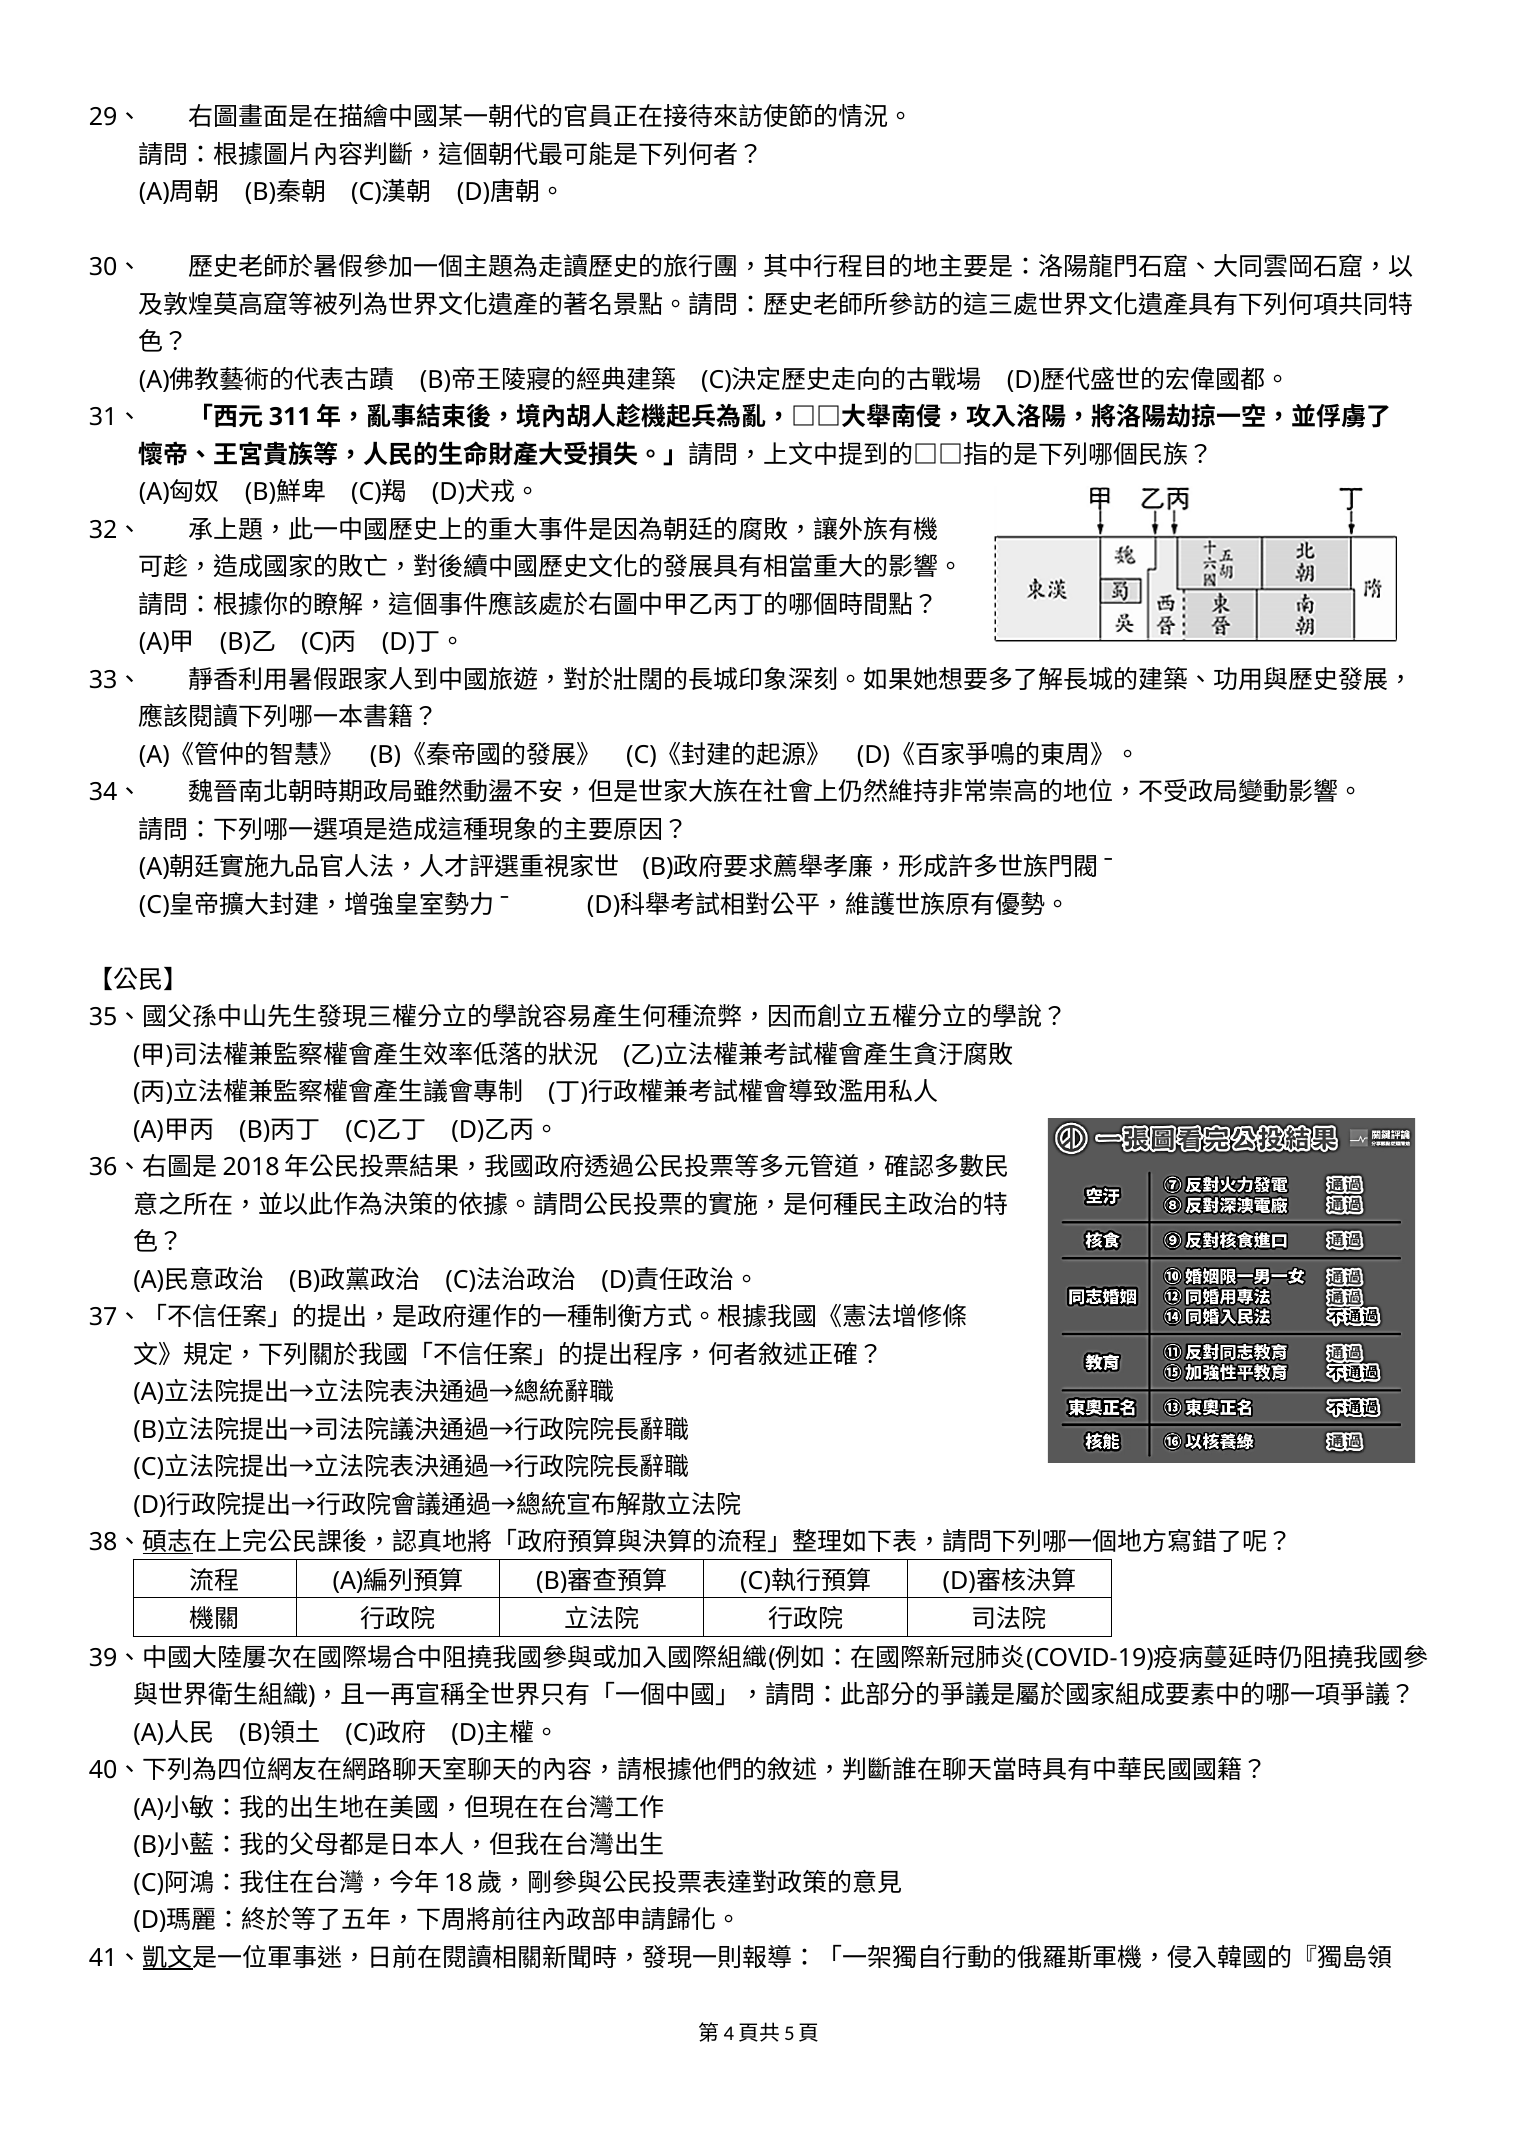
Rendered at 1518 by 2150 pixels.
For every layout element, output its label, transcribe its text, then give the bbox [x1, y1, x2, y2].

text (D)行政院提出→行政院會議通過→總統宣布解散立法院 [133, 1483, 1429, 1521]
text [89, 1937, 1429, 1974]
text 35、國父孫中山先生發現三權分立的學說容易產生何種流弊，因而創立五權分立的學說？ [89, 996, 1429, 1033]
text (A)立法院提出→立法院表決通過→總統辭職 [133, 1371, 1429, 1408]
text (A)民意政治 (B)政黨政治 (C)法治政治 (D)責任政治。 [133, 1258, 1429, 1296]
table_cell 行政院 [297, 1598, 499, 1636]
text (C)立法院提出→立法院表決通過→行政院院長辭職 [133, 1446, 1429, 1483]
list 歷史老師於暑假參加一個主題為走讀歷史的旅行團，其中行程目的地主要是：洛陽龍門石窟、大同雲岡石窟，以及敦煌莫高窟等被列為世界文化遺產的著名景點。請問：歷史老師所參訪的這三處世界文化遺產具有下列何項共同特色？ [89, 246, 1429, 358]
text (D)瑪麗：終於等了五年，下周將前往內政部申請歸化。 [133, 1899, 1429, 1937]
list (A)匈奴 (B)鮮卑 (C)羯 (D)犬戎。 [139, 471, 1429, 508]
table_header (D)審核決算 [908, 1560, 1111, 1597]
text (A)甲丙 (B)丙丁 (C)乙丁 (D)乙丙。 [133, 1108, 1429, 1146]
table_header (C)執行預算 [704, 1560, 907, 1597]
text (B)立法院提出→司法院議決通過→行政院院長辭職 [133, 1408, 1429, 1446]
list 右圖畫面是在描繪中國某一朝代的官員正在接待來訪使節的情況。 [89, 96, 1429, 133]
list (A)甲 (B)乙 (C)丙 (D)丁。 [139, 621, 960, 658]
text (A)小敏：我的出生地在美國，但現在在台灣工作 [133, 1787, 1429, 1824]
text (A)人民 (B)領土 (C)政府 (D)主權。 [133, 1712, 1429, 1749]
list 「西元311年，亂事結束後，境內胡人趁機起兵為亂，□□大舉南侵，攻入洛陽，將洛陽劫掠一空，並俘虜了懷帝、王宮貴族等，人民的生命財產大受損失。」請問，上文中提到的□□指的是下列哪個民族？ [89, 396, 1403, 471]
text 【公民】 [89, 958, 1429, 996]
text 37、「不信任案」的提出，是政府運作的一種制衡方式。根據我國《憲法增修條文》規定，下列關於我國「不信任案」的提出程序，何者敘述正確？ [89, 1296, 1004, 1371]
list (A)佛教藝術的代表古蹟 (B)帝王陵寢的經典建築 (C)決定歷史走向的古戰場 (D)歷代盛世的宏偉國都。 [139, 358, 1429, 396]
list (C)皇帝擴大封建，增強皇室勢力ˉ (D)科舉考試相對公平，維護世族原有優勢。 [139, 883, 1429, 921]
text (丙)立法權兼監察權會產生議會專制 (丁)行政權兼考試權會導致濫用私人 [133, 1071, 1429, 1108]
text (甲)司法權兼監察權會產生效率低落的狀況 (乙)立法權兼考試權會產生貪汙腐敗 [133, 1033, 1429, 1071]
list 魏晉南北朝時期政局雖然動盪不安，但是世家大族在社會上仍然維持非常崇高的地位，不受政局變動影響。 [89, 771, 1429, 808]
list 請問：根據你的瞭解，這個事件應該處於右圖中甲乙丙丁的哪個時間點？ [139, 583, 960, 621]
table_cell 行政院 [704, 1598, 907, 1636]
list 承上題，此一中國歷史上的重大事件是因為朝廷的腐敗，讓外族有機可趁，造成國家的敗亡，對後續中國歷史文化的發展具有相當重大的影響。 [89, 508, 960, 583]
text 38、碩志在上完公民課後，認真地將「政府預算與決算的流程」整理如下表，請問下列哪一個地方寫錯了呢？ [89, 1521, 1429, 1558]
list (A)朝廷實施九品官人法，人才評選重視家世 (B)政府要求薦舉孝廉，形成許多世族門閥ˉ [139, 846, 1429, 883]
text 36、右圖是2018年公民投票結果，我國政府透過公民投票等多元管道，確認多數民意之所在，並以此作為決策的依據。請問公民投票的實施，是何種民主政治的特色？ [89, 1146, 1019, 1258]
list 請問：下列哪一選項是造成這種現象的主要原因？ [139, 808, 1429, 846]
list (A)《管仲的智慧》 (B)《秦帝國的發展》 (C)《封建的起源》 (D)《百家爭鳴的東周》。 [139, 733, 1429, 771]
text 39、中國大陸屢次在國際場合中阻撓我國參與或加入國際組織(例如：在國際新冠肺炎(COVID-19)疫病蔓延時仍阻撓我國參與世界衛生組織)，且一再宣稱全世界只有「一個中國」，請問：此部分的爭議是屬於國家組成要素中的哪一項爭議？ [89, 1637, 1429, 1712]
table_cell 機關 [134, 1598, 296, 1636]
list (A)周朝 (B)秦朝 (C)漢朝 (D)唐朝。 [139, 171, 1429, 208]
table_header (B)審查預算 [500, 1560, 703, 1597]
table_header (A)編列預算 [297, 1560, 499, 1597]
table_cell 司法院 [908, 1598, 1111, 1636]
text 40、下列為四位網友在網路聊天室聊天的內容，請根據他們的敘述，判斷誰在聊天當時具有中華民國國籍？ [89, 1749, 1429, 1787]
table_header 流程 [134, 1560, 296, 1597]
list 靜香利用暑假跟家人到中國旅遊，對於壯闊的長城印象深刻。如果她想要多了解長城的建築、功用與歷史發展，應該閱讀下列哪一本書籍？ [89, 658, 1429, 733]
text (B)小藍：我的父母都是日本人，但我在台灣出生 [133, 1824, 1429, 1862]
text (C)阿鴻：我住在台灣，今年18歲，剛參與公民投票表達對政策的意見 [133, 1862, 1429, 1899]
list 請問：根據圖片內容判斷，這個朝代最可能是下列何者？ [139, 133, 1429, 171]
table_cell 立法院 [500, 1598, 703, 1636]
